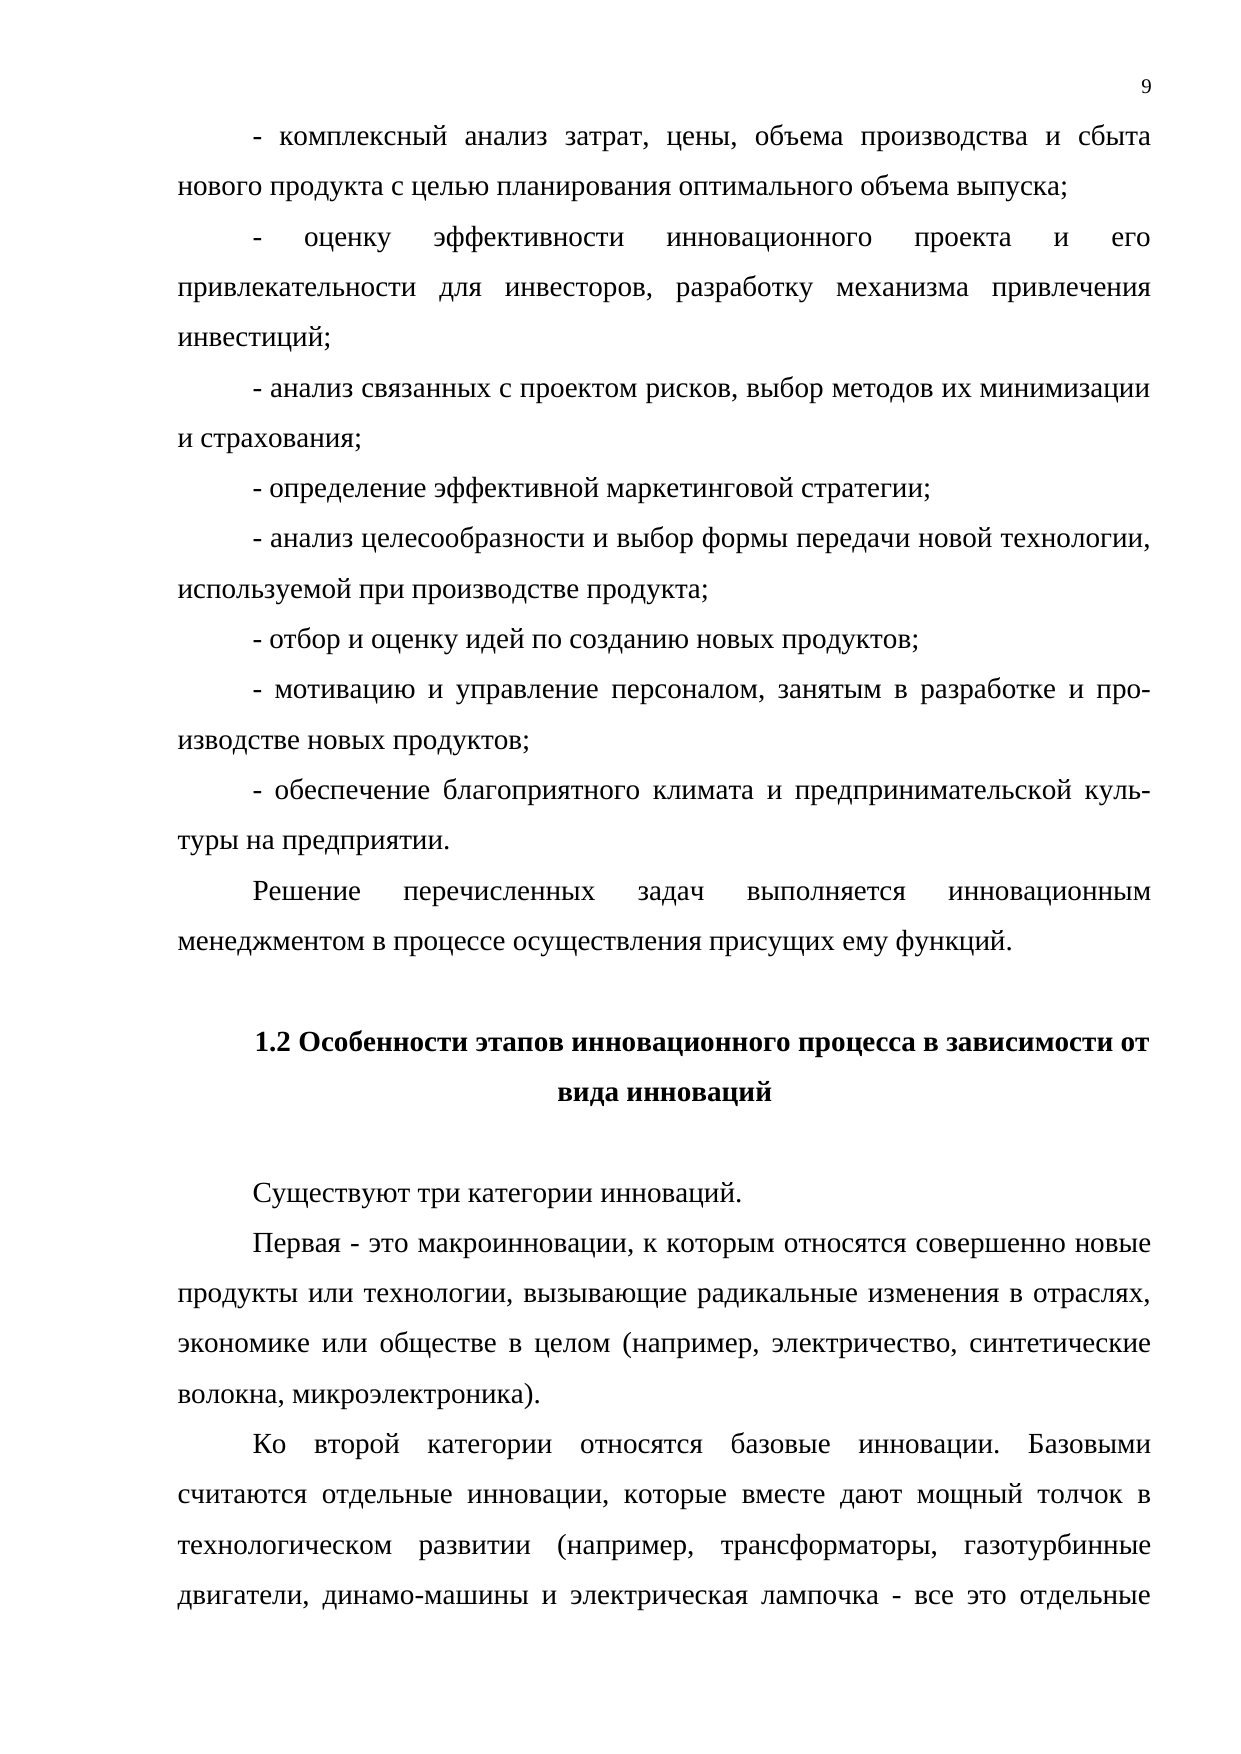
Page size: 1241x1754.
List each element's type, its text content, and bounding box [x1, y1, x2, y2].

text - анализ связанных с проектом рисков, выбор методов их минимизации и страхования; [177, 370, 1152, 453]
text Первая - это макроинновации, к которым относятся совершенно новые продукты или технологии, вызывающие радикальные изменения в отраслях, экономике или обществе в целом (например, электричество, синтетические волокна, микроэлектроника). [177, 1225, 1152, 1409]
text - определение эффективной маркетинговой стратегии; [177, 470, 1152, 504]
text - анализ целесообразности и выбор формы передачи новой технологии, используемой при производстве продукта; [177, 521, 1152, 604]
text - комплексный анализ затрат, цены, объема производства и сбыта нового продукта с целью планирования оптимального объема выпуска; [177, 118, 1152, 202]
text - мотивацию и управление персоналом, занятым в разработке и про- изводстве новых продуктов; [177, 672, 1152, 755]
text Решение перечисленных задач выполняется инновационным менеджментом в процессе осуществления присущих ему функций. [177, 873, 1152, 957]
text - оценку эффективности инновационного проекта и его привлекательности для инвесторов, разработку механизма привлечения инвестиций; [177, 219, 1152, 353]
text 1.2 Особенности этапов инновационного процесса в зависимости от вида инноваций [177, 1024, 1152, 1108]
text Существуют три категории инноваций. [177, 1175, 1152, 1208]
text - отбор и оценку идей по созданию новых продуктов; [177, 621, 1152, 655]
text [177, 1426, 1152, 1611]
text - обеспечение благоприятного климата и предпринимательской куль- туры на предприятии. [177, 772, 1152, 856]
